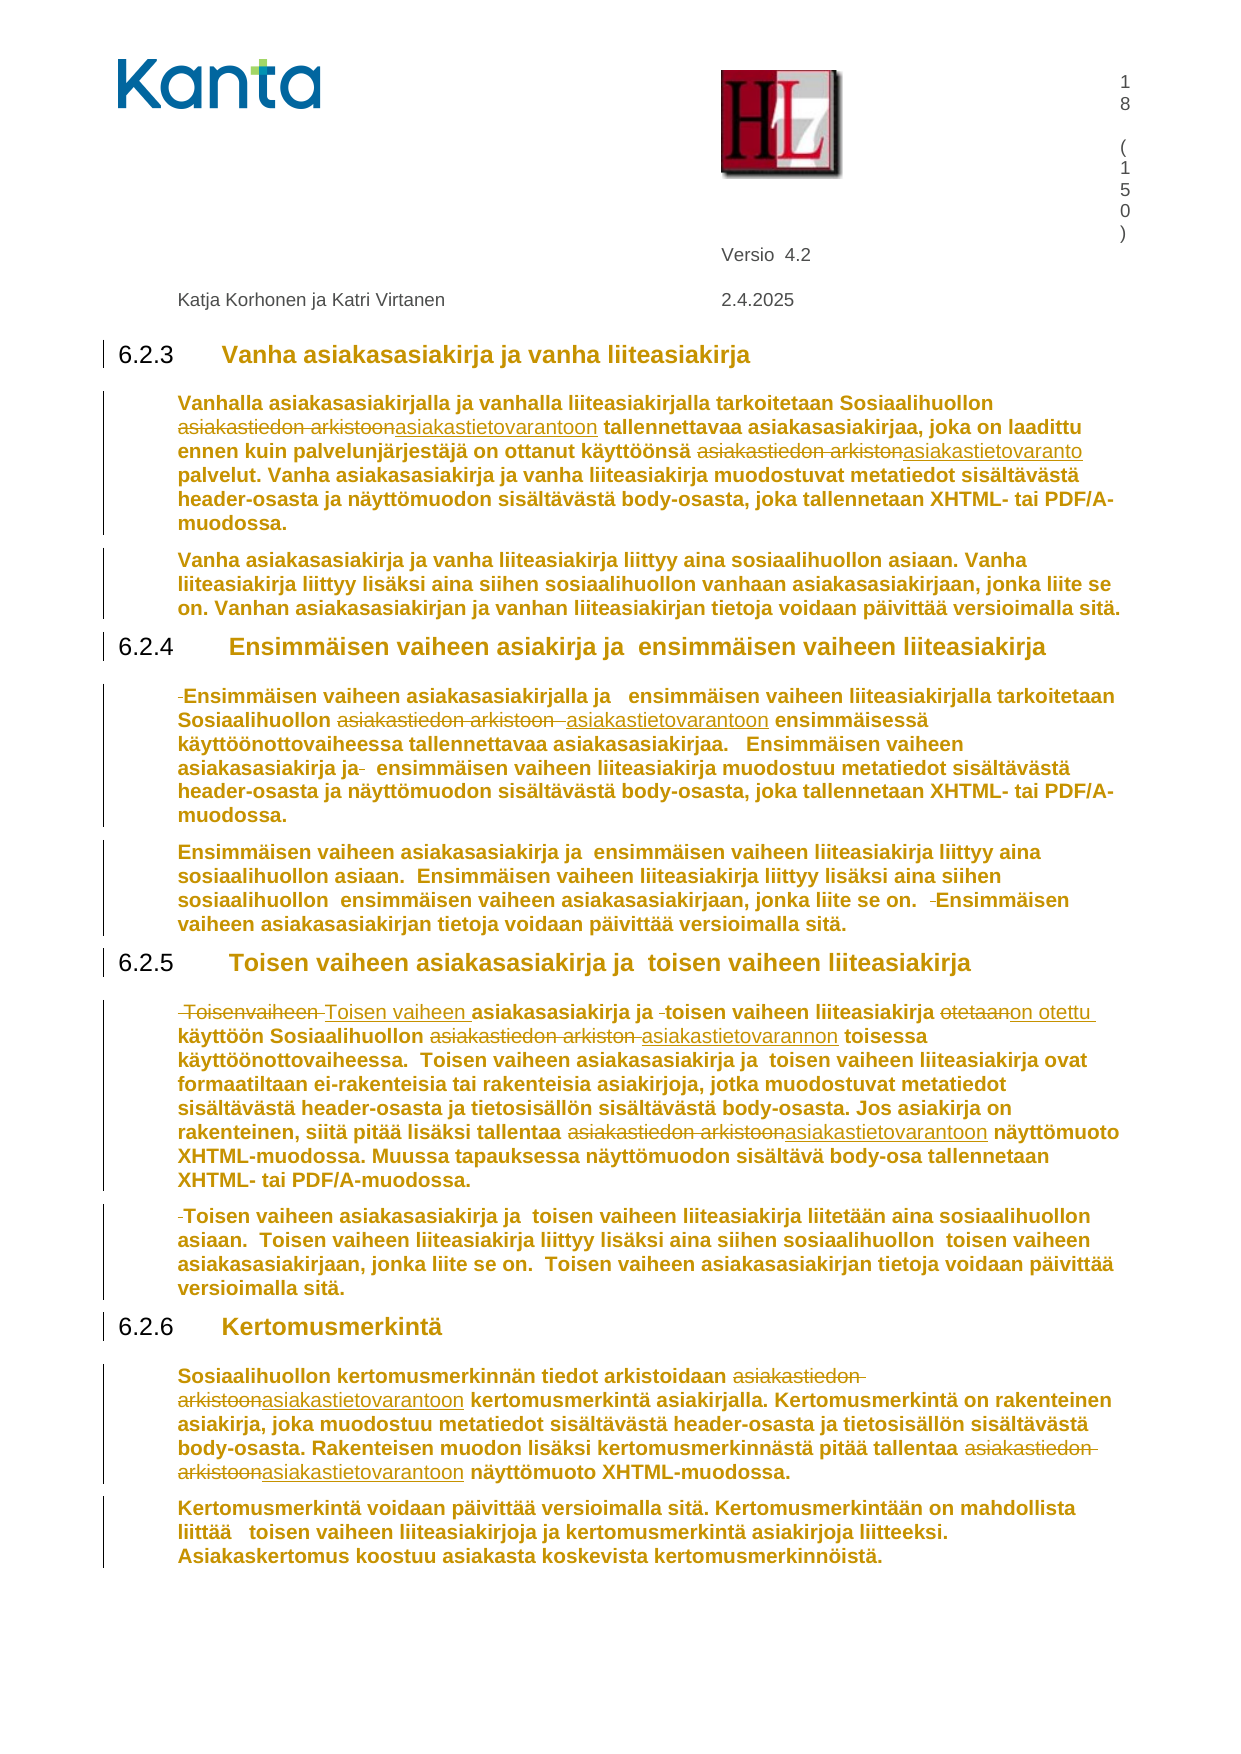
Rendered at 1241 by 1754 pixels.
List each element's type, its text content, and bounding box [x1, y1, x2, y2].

subtitle Ensimmäisen vaiheen asiakirja ja ensimmäisen vaiheen liiteasiakirja [118, 632, 1122, 661]
text Vanha asiakasasiakirja ja vanha liiteasiakirja liittyy aina sosiaalihuollon asiaan. Vanha liiteasiakirja liittyy lisäksi aina siihen sosiaalihuollon vanhaan asiakasasiakirjaan, jonka liite se on. Vanhan asiakasasiakirjan ja vanhan liiteasiakirjan tietoja voidaan päivittää versioimalla sitä. [177, 547, 1122, 619]
text asiakasasiakirja ja toisen vaiheen liiteasiakirja käyttöön Sosiaalihuollon toisessa käyttöönottovaiheessa. Toisen vaiheen asiakasasiakirja ja toisen vaiheen liiteasiakirja ovat formaatiltaan ei-rakenteisia tai rakenteisia asiakirjoja, jotka muodostuvat metatiedot sisältävästä header-osasta ja tietosisällön sisältävästä body-osasta. Jos asiakirja on rakenteinen, siitä pitää lisäksi tallentaa näyttömuoto XHTML-muodossa. Muussa tapauksessa näyttömuodon sisältävä body-osa tallennetaan XHTML- tai PDF/A-muodossa. [177, 1000, 1122, 1191]
picture [118, 59, 321, 109]
subtitle Vanha asiakasasiakirja ja vanha liiteasiakirja [118, 339, 1122, 368]
subtitle Kertomusmerkintä [118, 1312, 1122, 1341]
text Ensimmäisen vaiheen asiakasasiakirja ja ensimmäisen vaiheen liiteasiakirja liittyy aina sosiaalihuollon asiaan. Ensimmäisen vaiheen liiteasiakirja liittyy lisäksi aina siihen sosiaalihuollon ensimmäisen vaiheen asiakasasiakirjaan, jonka liite se on. Ensimmäisen vaiheen asiakasasiakirjan tietoja voidaan päivittää versioimalla sitä. [177, 840, 1122, 936]
text Sosiaalihuollon kertomusmerkinnän tiedot arkistoidaan kertomusmerkintä asiakirjalla. Kertomusmerkintä on rakenteinen asiakirja, joka muodostuu metatiedot sisältävästä header-osasta ja tietosisällön sisältävästä body-osasta. Rakenteisen muodon lisäksi kertomusmerkinnästä pitää tallentaa näyttömuoto XHTML-muodossa. [177, 1364, 1122, 1484]
picture [721, 70, 844, 179]
text Vanhalla asiakasasiakirjalla ja vanhalla liiteasiakirjalla tarkoitetaan Sosiaalihuollon tallennettavaa asiakasasiakirjaa, joka on laadittu ennen kuin palvelunjärjestäjä on ottanut käyttöönsä palvelut. Vanha asiakasasiakirja ja vanha liiteasiakirja muodostuvat metatiedot sisältävästä header-osasta ja näyttömuodon sisältävästä body-osasta, joka tallennetaan XHTML- tai PDF/A-muodossa. [177, 391, 1122, 535]
subtitle Toisen vaiheen asiakasasiakirja ja toisen vaiheen liiteasiakirja [118, 948, 1122, 977]
text Ensimmäisen vaiheen asiakasasiakirjalla ja ensimmäisen vaiheen liiteasiakirjalla tarkoitetaan Sosiaalihuollon ensimmäisessä käyttöönottovaiheessa tallennettavaa asiakasasiakirjaa. Ensimmäisen vaiheen asiakasasiakirja ja ensimmäisen vaiheen liiteasiakirja muodostuu metatiedot sisältävästä header-osasta ja näyttömuodon sisältävästä body-osasta, joka tallennetaan XHTML- tai PDF/A-muodossa. [177, 683, 1122, 827]
text Kertomusmerkintä voidaan päivittää versioimalla sitä. Kertomusmerkintään on mahdollista liittää toisen vaiheen liiteasiakirjoja ja kertomusmerkintä asiakirjoja liitteeksi. Asiakaskertomus koostuu asiakasta koskevista kertomusmerkinnöistä. [177, 1496, 1122, 1568]
text Toisen vaiheen asiakasasiakirja ja toisen vaiheen liiteasiakirja liitetään aina sosiaalihuollon asiaan. Toisen vaiheen liiteasiakirja liittyy lisäksi aina siihen sosiaalihuollon toisen vaiheen asiakasasiakirjaan, jonka liite se on. Toisen vaiheen asiakasasiakirjan tietoja voidaan päivittää versioimalla sitä. [177, 1204, 1122, 1300]
